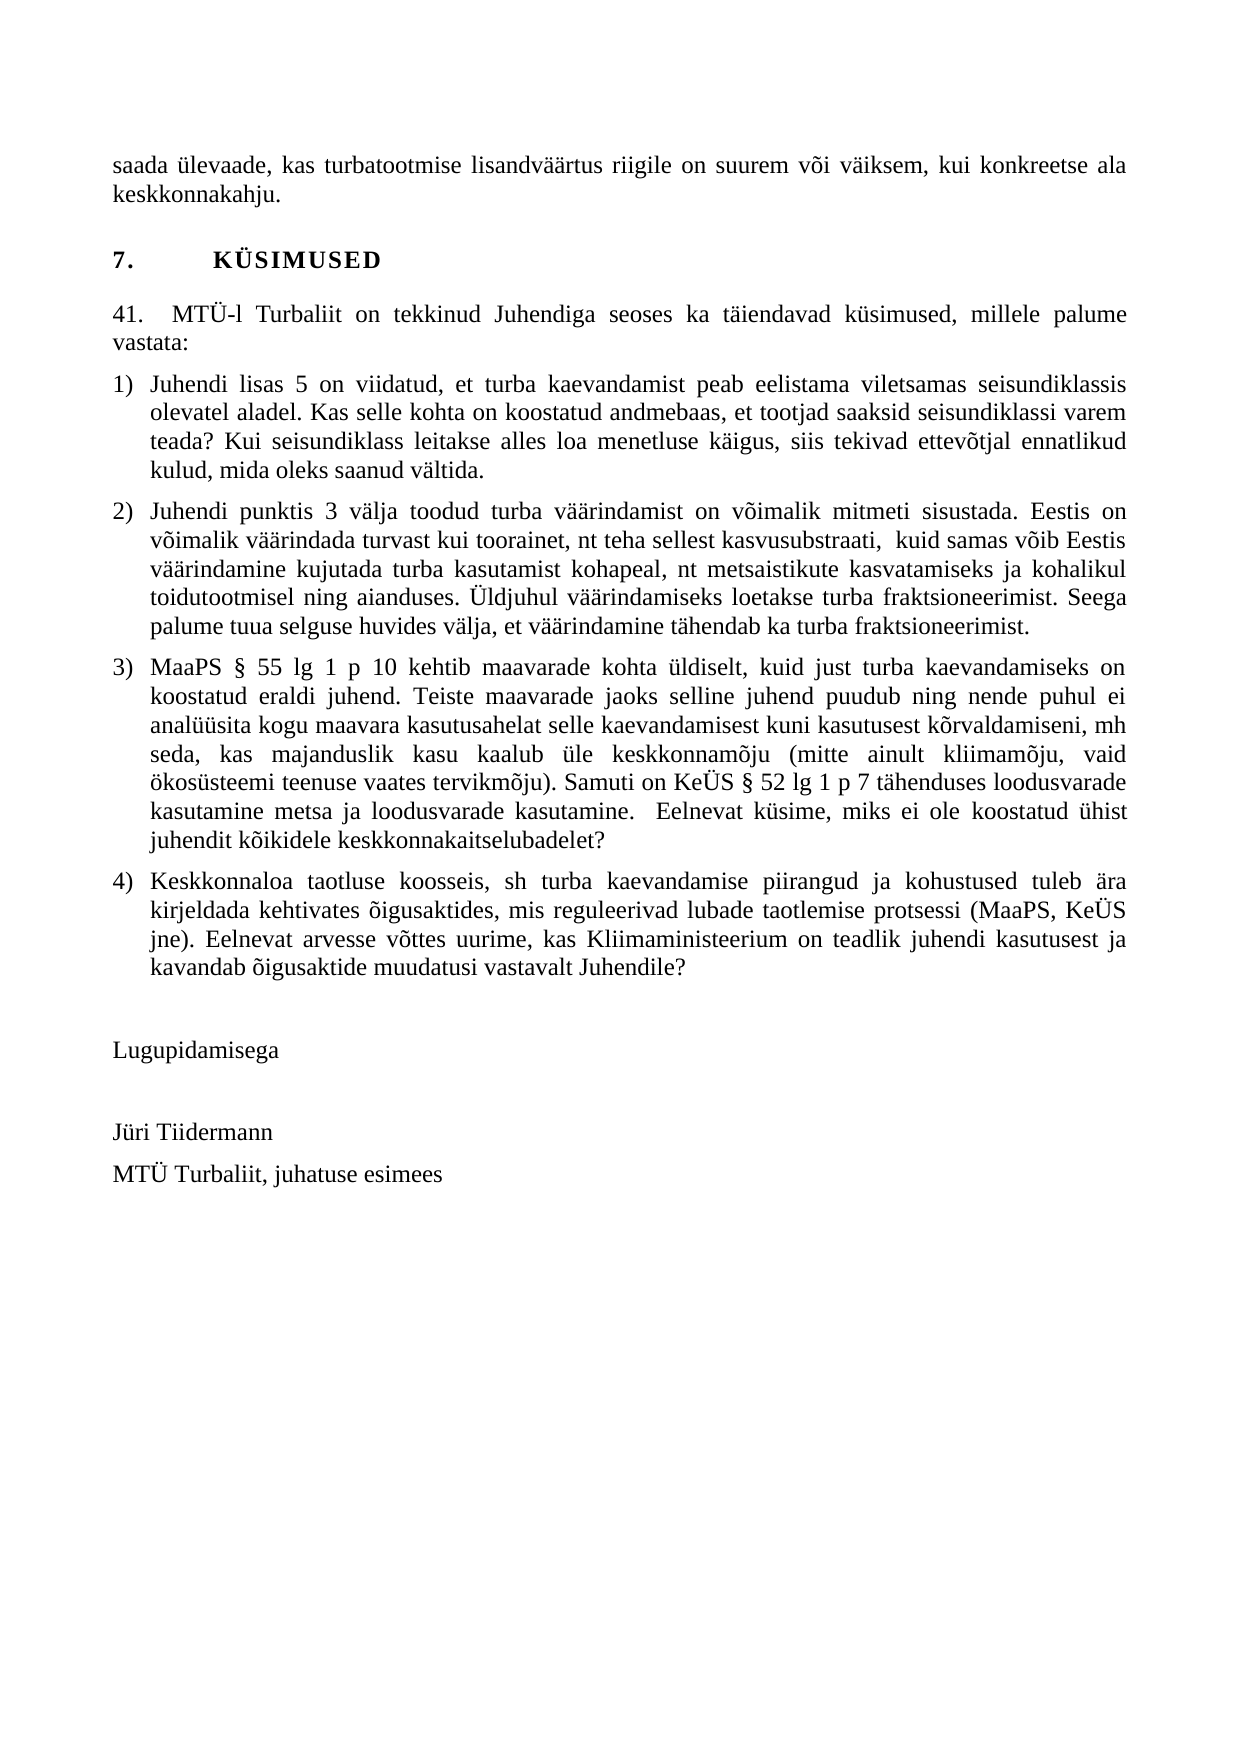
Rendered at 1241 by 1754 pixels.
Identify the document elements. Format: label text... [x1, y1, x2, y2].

text MTÜ Turbaliit, juhatuse esimees [112, 1159, 1128, 1187]
list Keskkonnaloa taotluse koosseis, sh turba kaevandamise piirangud ja kohustused tuleb ära kirjeldada kehtivates õigusaktides, mis reguleerivad lubade taotlemise protsessi (MaaPS, KeÜS jne). Eelnevat arvesse võttes uurime, kas Kliimaministeerium on teadlik juhendi kasutusest ja kavandab õigusaktide muudatusi vastavalt Juhendile? [112, 866, 1128, 981]
list Juhendi punktis 3 välja toodud turba väärindamist on võimalik mitmeti sisustada. Eestis on võimalik väärindada turvast kui toorainet, nt teha sellest kasvusubstraati, kuid samas võib Eestis väärindamine kujutada turba kasutamist kohapeal, nt metsaistikute kasvatamiseks ja kohalikul toidutootmisel ning aianduses. Üldjuhul väärindamiseks loetakse turba fraktsioneerimist. Seega palume tuua selguse huvides välja, et väärindamine tähendab ka turba fraktsioneerimist. [112, 496, 1128, 640]
text MTÜ-l Turbaliit on tekkinud Juhendiga seoses ka täiendavad küsimused, millele palume vastata: [112, 299, 1128, 356]
text Lugupidamisega [112, 1035, 1128, 1064]
subtitle Küsimused [112, 245, 1128, 274]
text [112, 150, 1128, 207]
text Jüri Tiidermann [112, 1117, 1128, 1146]
list MaaPS § 55 lg 1 p 10 kehtib maavarade kohta üldiselt, kuid just turba kaevandamiseks on koostatud eraldi juhend. Teiste maavarade jaoks selline juhend puudub ning nende puhul ei analüüsita kogu maavara kasutusahelat selle kaevandamisest kuni kasutusest kõrvaldamiseni, mh seda, kas majanduslik kasu kaalub üle keskkonnamõju (mitte ainult kliimamõju, vaid ökosüsteemi teenuse vaates tervikmõju). Samuti on KeÜS § 52 lg 1 p 7 tähenduses loodusvarade kasutamine metsa ja loodusvarade kasutamine. Eelnevat küsime, miks ei ole koostatud ühist juhendit kõikidele keskkonnakaitselubadelet? [112, 652, 1128, 854]
list Juhendi lisas 5 on viidatud, et turba kaevandamist peab eelistama viletsamas seisundiklassis olevatel aladel. Kas selle kohta on koostatud andmebaas, et tootjad saaksid seisundiklassi varem teada? Kui seisundiklass leitakse alles loa menetluse käigus, siis tekivad ettevõtjal ennatlikud kulud, mida oleks saanud vältida. [112, 369, 1128, 484]
